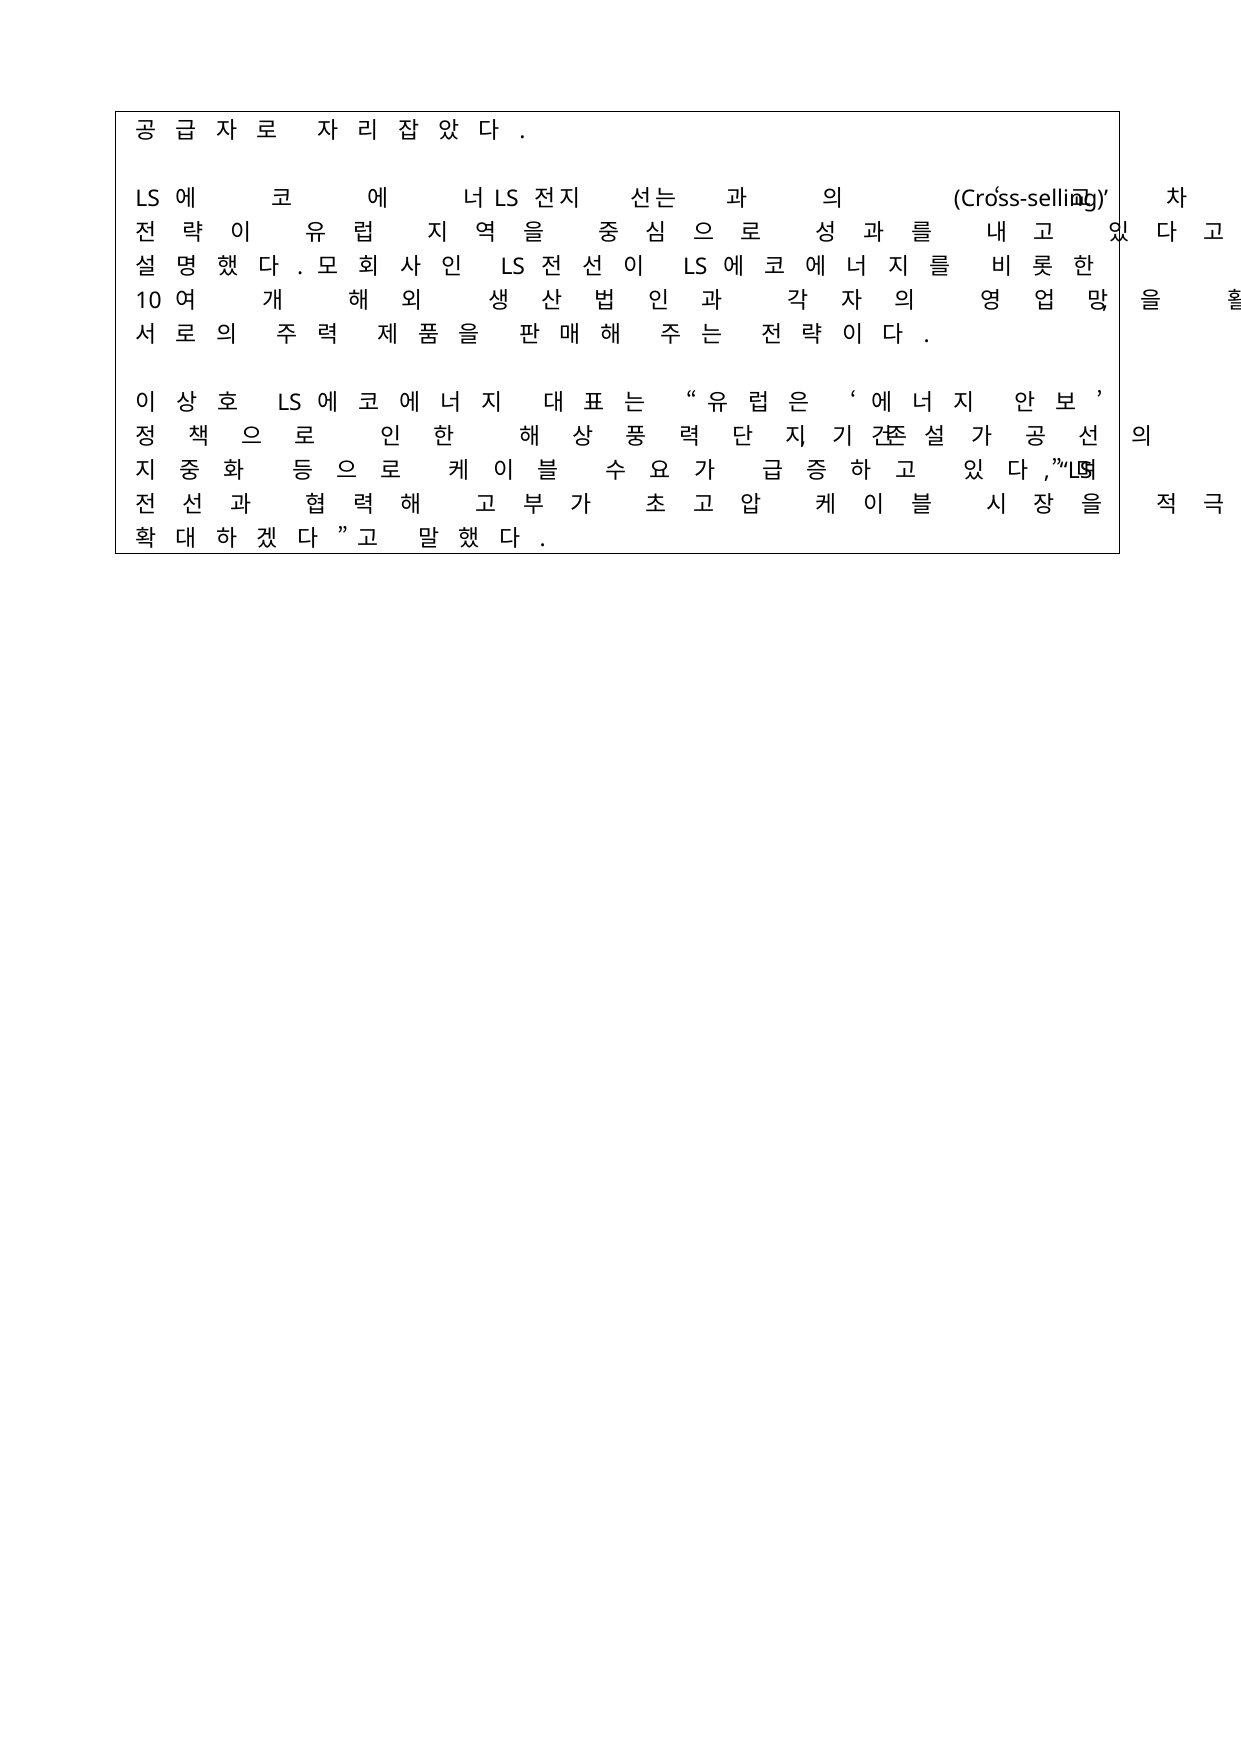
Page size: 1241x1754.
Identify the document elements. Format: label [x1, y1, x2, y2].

table_cell [116, 112, 1119, 553]
